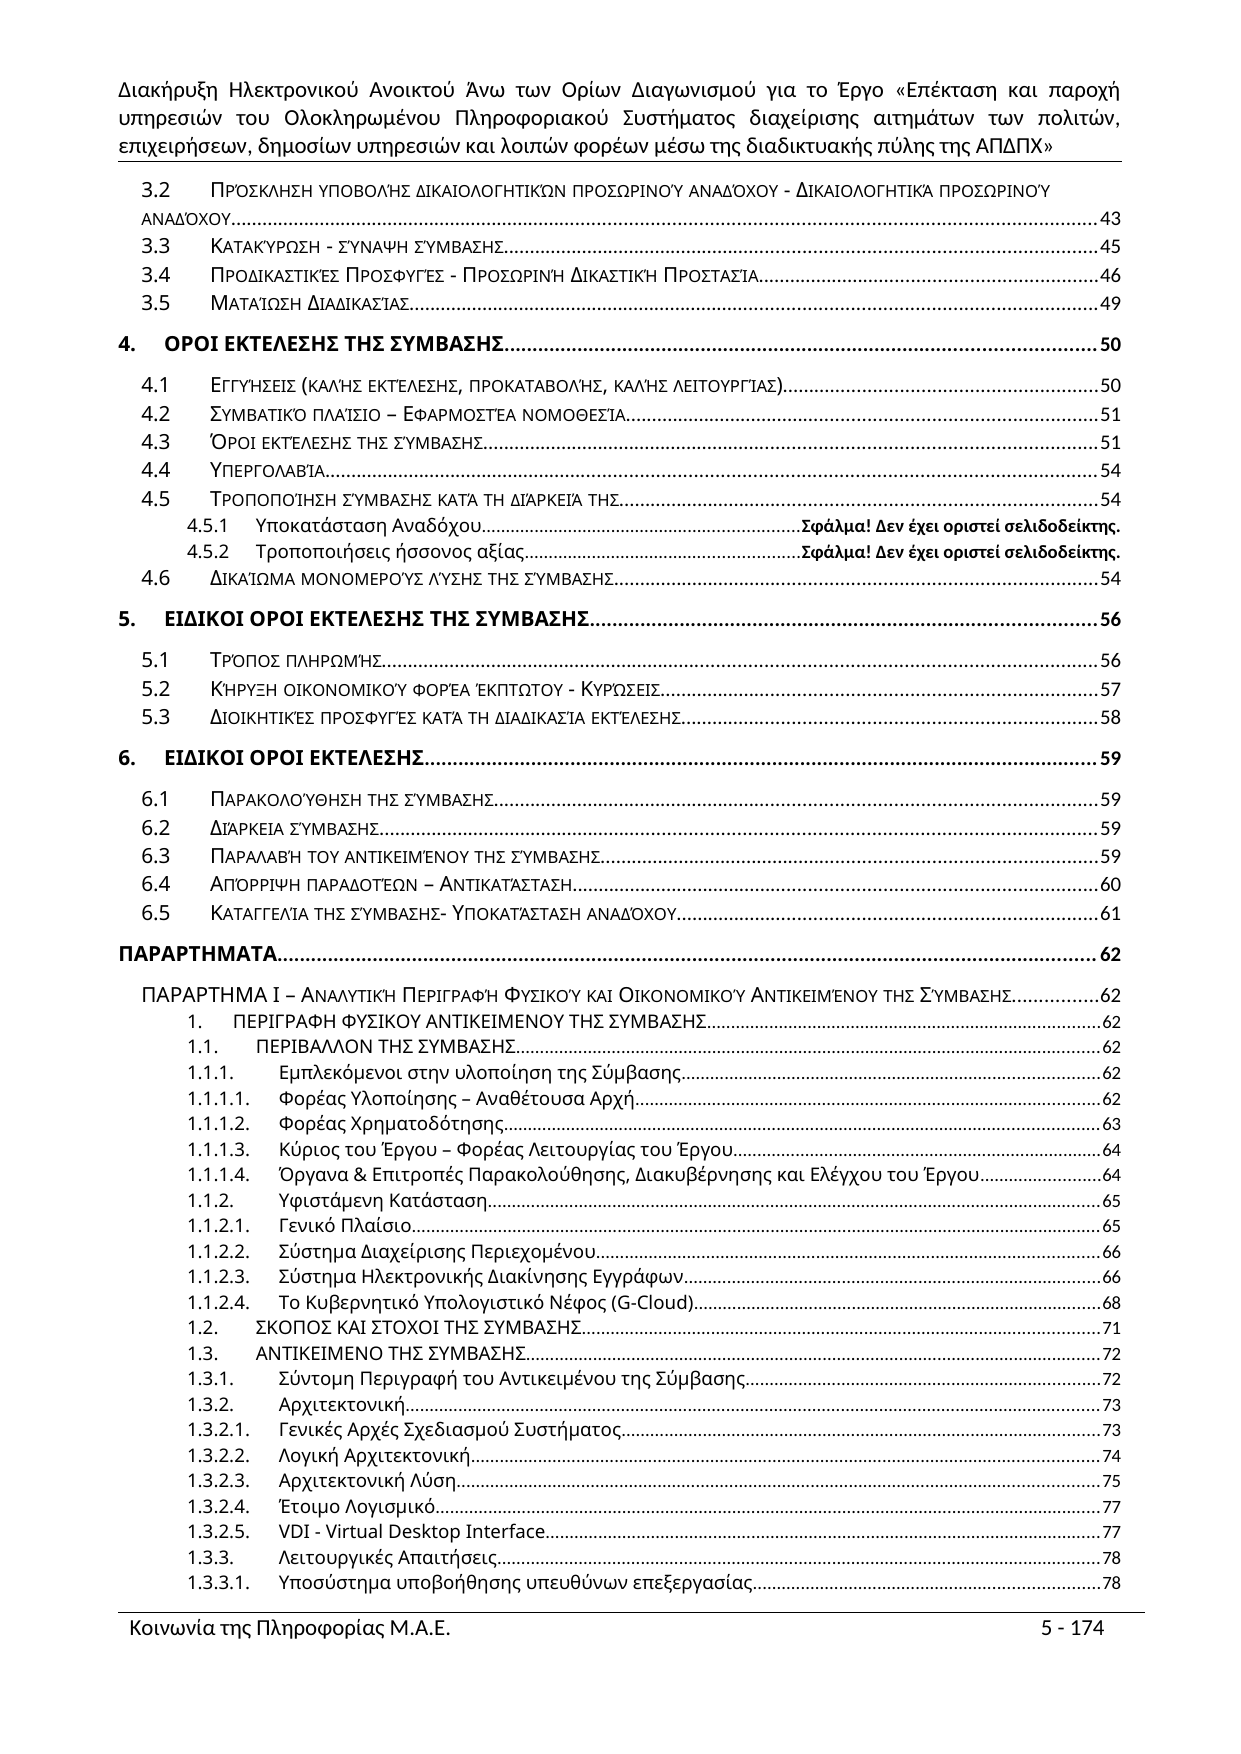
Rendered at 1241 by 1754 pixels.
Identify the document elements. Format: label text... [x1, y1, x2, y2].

text 1.3. ΑΝΤΙΚΕΙΜΕΝΟ ΤΗΣ ΣΥΜΒΑΣΗΣ 72 [187, 1340, 1122, 1366]
text 1.1.2.4. Το Κυβερνητικό Υπολογιστικό Νέφος (G-Cloud) 68 [187, 1289, 1122, 1314]
text 4.6 Δικαίωμα μονομερούς λύσης της σύμβασης 54 [141, 563, 1122, 592]
text 4.3 Όροι εκτέλεσης της σύμβασης 51 [141, 427, 1122, 456]
text 1.1.1.3. Κύριος του Έργου – Φορέας Λειτουργίας του Έργου 64 [187, 1136, 1122, 1161]
text 1.1.1.4. Όργανα & Επιτροπές Παρακολούθησης, Διακυβέρνησης και Ελέγχου του Έργου 64 [187, 1161, 1122, 1187]
text 5.3 Διοικητικές προσφυγές κατά τη διαδικασία εκτέλεσης 58 [141, 702, 1122, 731]
text 6. ΕΙΔΙΚΟΙ ΟΡΟΙ ΕΚΤΕΛΕΣΗΣ 59 [118, 743, 1122, 772]
text 1.3.2.1. Γενικές Αρχές Σχεδιασμού Συστήματος 73 [187, 1417, 1122, 1442]
text 1.1.1. Εμπλεκόμενοι στην υλοποίηση της Σύμβασης 62 [187, 1059, 1122, 1085]
text 3.3 Κατακύρωση - σύναψη σύμβασης 45 [141, 232, 1122, 260]
text 6.2 Διάρκεια σύμβασης 59 [141, 813, 1122, 841]
text 1.1.1.1. Φορέας Υλοποίησης – Αναθέτουσα Αρχή 62 [187, 1085, 1122, 1110]
text 5.2 Κήρυξη οικονομικού φορέα έκπτωτου - Κυρώσεις 57 [141, 674, 1122, 702]
text 1. ΠΕΡΙΓΡΑΦΗ ΦΥΣΙΚΟΥ ΑΝΤΙΚΕΙΜΕΝΟΥ ΤΗΣ ΣΥΜΒΑΣΗΣ 62 [187, 1008, 1122, 1034]
text 1.2. ΣΚΟΠΟΣ ΚΑΙ ΣΤΟΧΟΙ ΤΗΣ ΣΥΜΒΑΣΗΣ 71 [187, 1314, 1122, 1340]
text 1.1.2.2. Σύστημα Διαχείρισης Περιεχομένου 66 [187, 1238, 1122, 1263]
text 1.1.2. Υφιστάμενη Κατάσταση 65 [187, 1187, 1122, 1212]
text 3.4 Προδικαστικές Προσφυγές - Προσωρινή Δικαστική Προστασία 46 [141, 260, 1122, 288]
text 1.3.2. Αρχιτεκτονική 73 [187, 1391, 1122, 1417]
text 1.1.2.1. Γενικό Πλαίσιο 65 [187, 1212, 1122, 1238]
text 6.3 Παραλαβή του αντικειμένου της σύμβασης 59 [141, 841, 1122, 869]
text 4.5.1 Υποκατάσταση Αναδόχου Σφάλμα! Δεν έχει οριστεί σελιδοδείκτης. [187, 512, 1122, 538]
text 1.3.1. Σύντομη Περιγραφή του Αντικειμένου της Σύμβασης 72 [187, 1366, 1122, 1391]
text ΠΑΡΑΡΤΗΜΑ Ι – Αναλυτική Περιγραφή Φυσικού και Οικονομικού Αντικειμένου της Σύμβασης 62 [141, 980, 1122, 1008]
text ΠΑΡΑΡΤΗΜΑΤΑ 62 [118, 939, 1122, 967]
text 4.1 Εγγυήσεις (καλής εκτέλεσης, προκαταβολής, καλής λειτουργίας) 50 [141, 370, 1122, 399]
text 4.5 Τροποποίηση σύμβασης κατά τη διάρκειά της 54 [141, 484, 1122, 512]
text 6.4 Απόρριψη παραδοτέων – Αντικατάσταση 60 [141, 869, 1122, 898]
text 3.2 Πρόσκληση υποβολής δικαιολογητικών προσωρινού αναδόχου - Δικαιολογητικά προσωρινού αναδόχου 43 [141, 175, 1122, 232]
text 1.1. ΠΕΡΙΒΑΛΛΟΝ ΤΗΣ ΣΥΜΒΑΣΗΣ 62 [187, 1034, 1122, 1059]
text 4.4 Υπεργολαβία 54 [141, 456, 1122, 484]
text 5. ΕΙΔΙΚΟΙ ΟΡΟΙ ΕΚΤΕΛΕΣΗΣ ΤΗΣ ΣΥΜΒΑΣΗΣ 56 [118, 604, 1122, 633]
text 1.3.2.2. Λογική Αρχιτεκτονική 74 [187, 1442, 1122, 1468]
text 3.5 Ματαίωση Διαδικασίας 49 [141, 288, 1122, 317]
text 1.1.2.3. Σύστημα Ηλεκτρονικής Διακίνησης Εγγράφων 66 [187, 1263, 1122, 1289]
text 6.5 Καταγγελία της σύμβασης- Υποκατάσταση αναδόχου 61 [141, 898, 1122, 926]
text 1.3.2.5. VDI - Virtual Desktop Interface 77 [187, 1519, 1122, 1544]
text 5.1 Τρόπος πληρωμής 56 [141, 645, 1122, 674]
text 1.3.3. Λειτουργικές Απαιτήσεις 78 [187, 1544, 1122, 1570]
text 1.3.3.1. Υποσύστημα υποβοήθησης υπευθύνων επεξεργασίας 78 [187, 1570, 1122, 1595]
text 4.2 Συμβατικό πλαίσιο – Εφαρμοστέα νομοθεσία 51 [141, 399, 1122, 427]
text 1.3.2.3. Αρχιτεκτονική Λύση 75 [187, 1468, 1122, 1493]
text 4. ΟΡΟΙ ΕΚΤΕΛΕΣΗΣ ΤΗΣ ΣΥΜΒΑΣΗΣ 50 [118, 329, 1122, 358]
text 1.3.2.4. Έτοιμο Λογισμικό 77 [187, 1493, 1122, 1519]
text 4.5.2 Τροποποιήσεις ήσσονος αξίας Σφάλμα! Δεν έχει οριστεί σελιδοδείκτης. [187, 538, 1122, 563]
text 6.1 Παρακολούθηση της σύμβασης 59 [141, 784, 1122, 813]
text 1.1.1.2. Φορέας Χρηματοδότησης 63 [187, 1110, 1122, 1136]
